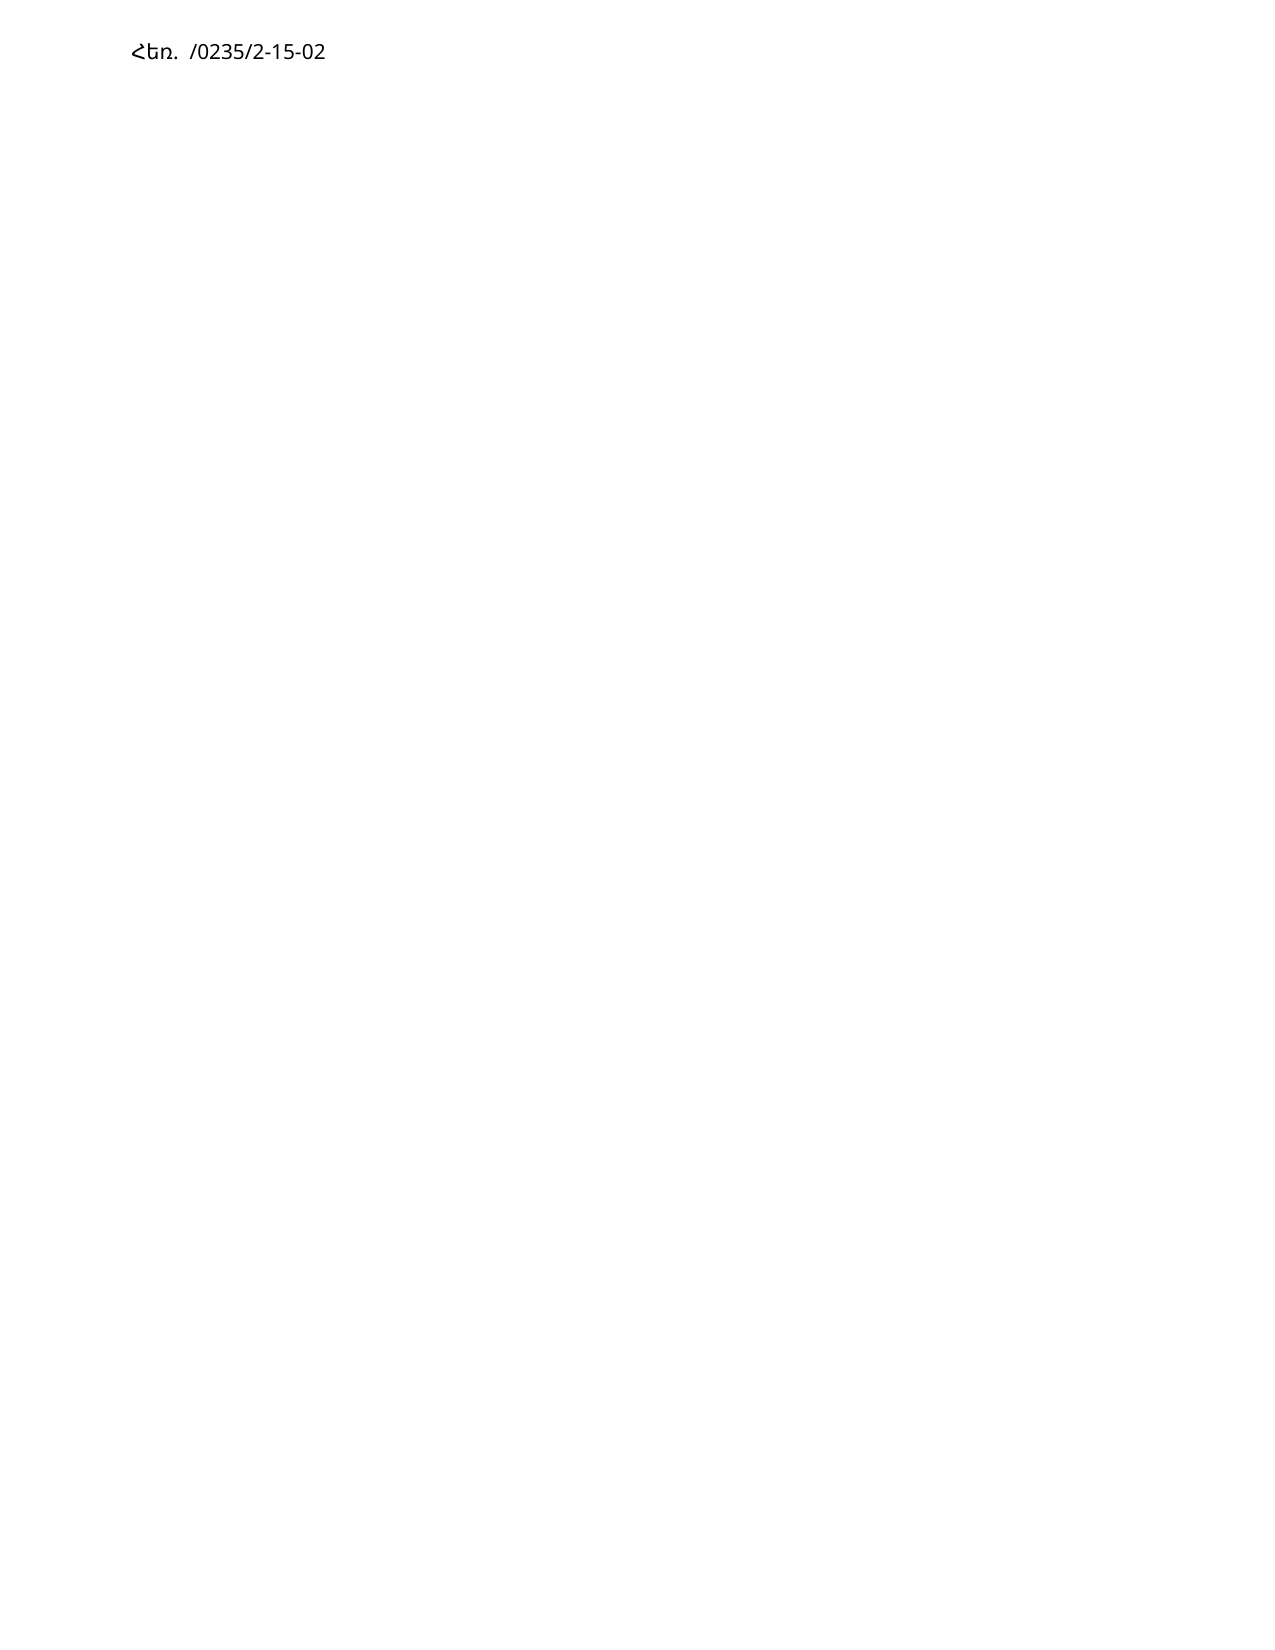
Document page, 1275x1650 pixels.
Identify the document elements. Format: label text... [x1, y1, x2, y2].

text Հեռ. /0235/2-15-02 [131, 37, 1181, 66]
